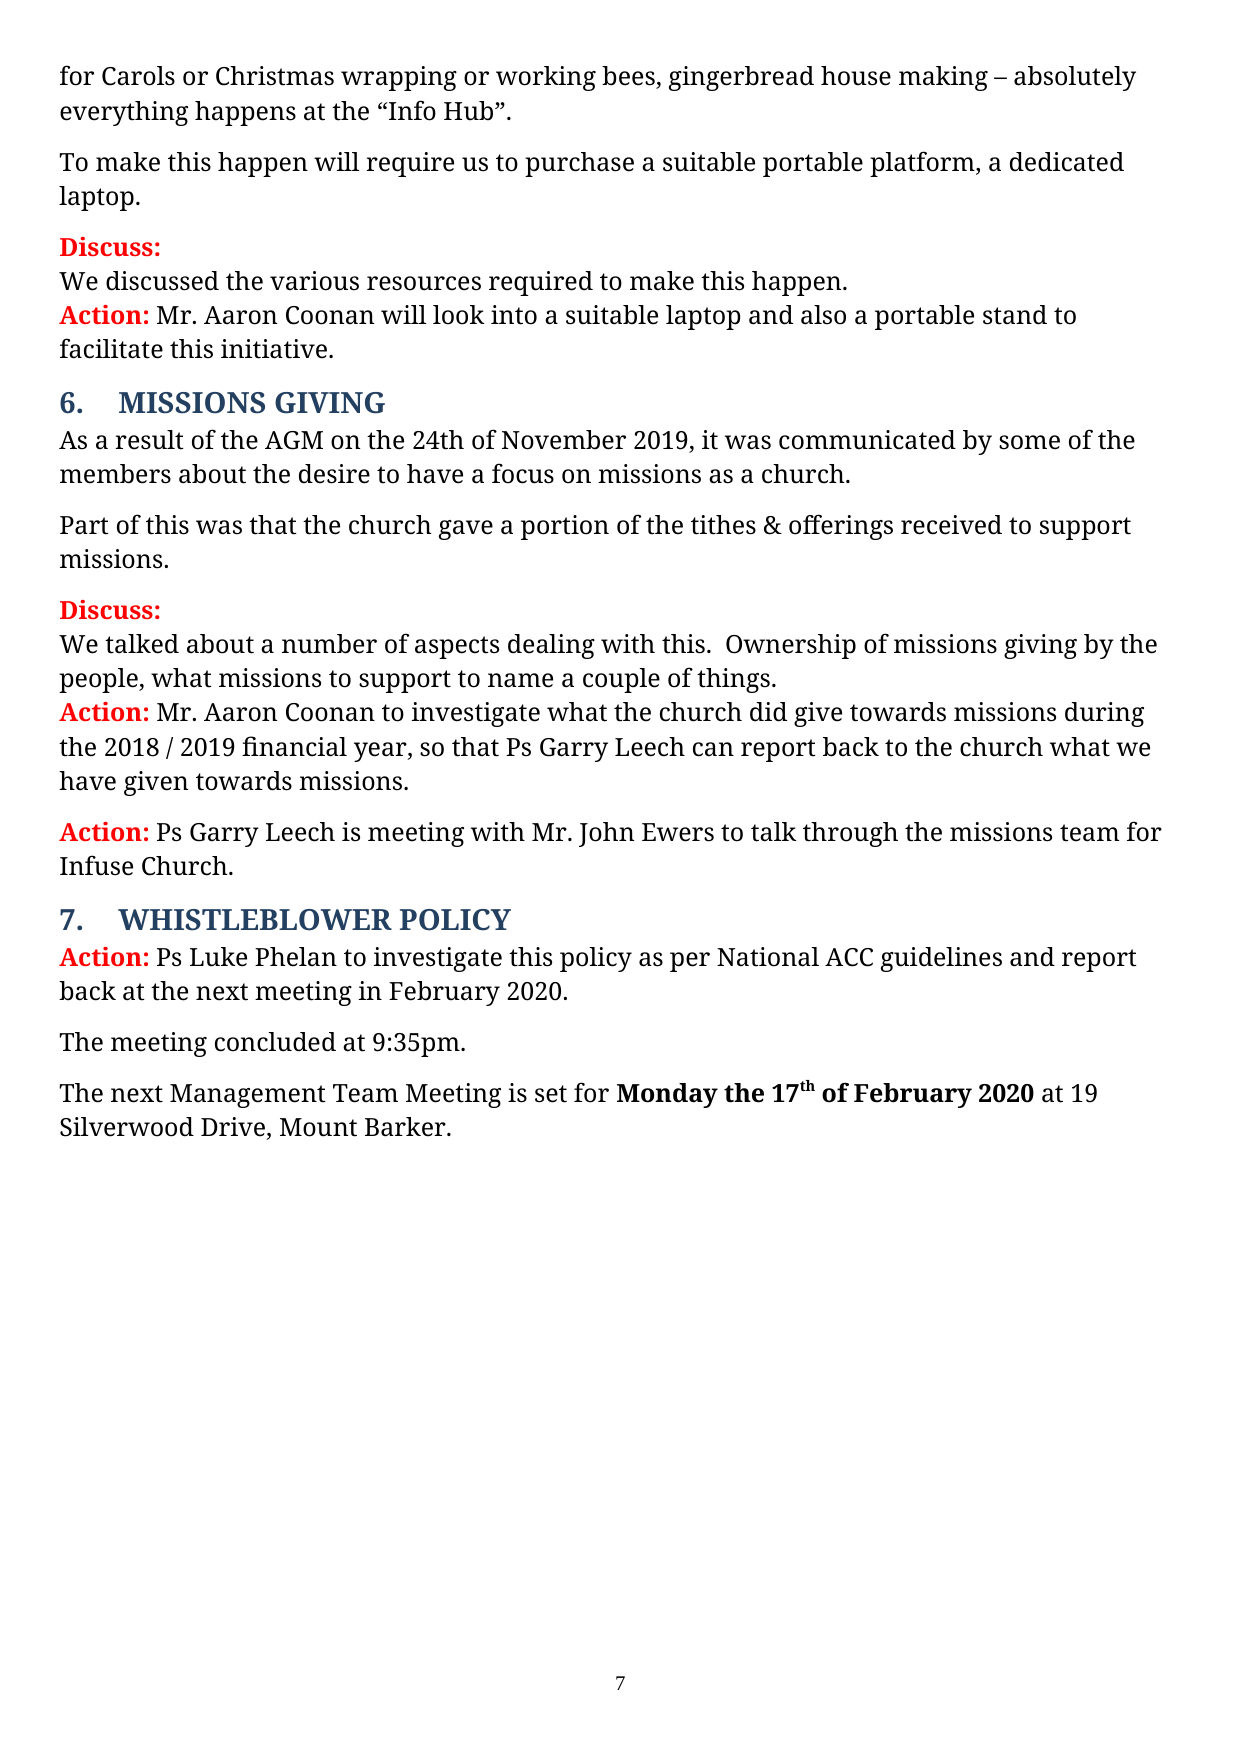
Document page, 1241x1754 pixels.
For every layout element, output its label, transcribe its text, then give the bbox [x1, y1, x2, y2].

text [59, 59, 1181, 127]
text Action: Ps Garry Leech is meeting with Mr. John Ewers to talk through the missions team for Infuse Church. [59, 814, 1181, 882]
text As a result of the AGM on the 24th of November 2019, it was communicated by some of the members about the desire to have a focus on missions as a church. [59, 422, 1181, 491]
text The next Management Team Meeting is set for Monday the 17th of February 2020 at 19 Silverwood Drive, Mount Barker. [59, 1076, 1181, 1144]
list MISSIONS GIVING [59, 383, 1181, 422]
text We talked about a number of aspects dealing with this. Ownership of missions giving by the people, what missions to support to name a couple of things. [59, 627, 1181, 695]
text The meeting concluded at 9:35pm. [59, 1024, 1181, 1058]
text We discussed the various resources required to make this happen. [59, 263, 1181, 298]
text Action: Mr. Aaron Coonan to investigate what the church did give towards missions during the 2018 / 2019 financial year, so that Ps Garry Leech can report back to the church what we have given towards missions. [59, 695, 1181, 797]
list WHISTLEBLOWER POLICY [59, 899, 1181, 939]
text Action: Ps Luke Phelan to investigate this policy as per National ACC guidelines and report back at the next meeting in February 2020. [59, 939, 1181, 1007]
text Discuss: [59, 229, 1181, 263]
text To make this happen will require us to purchase a suitable portable platform, a dedicated laptop. [59, 144, 1181, 212]
text Action: Mr. Aaron Coonan will look into a suitable laptop and also a portable stand to facilitate this initiative. [59, 298, 1181, 366]
text Part of this was that the church gave a portion of the tithes & offerings received to support missions. [59, 508, 1181, 576]
text Discuss: [59, 593, 1181, 627]
